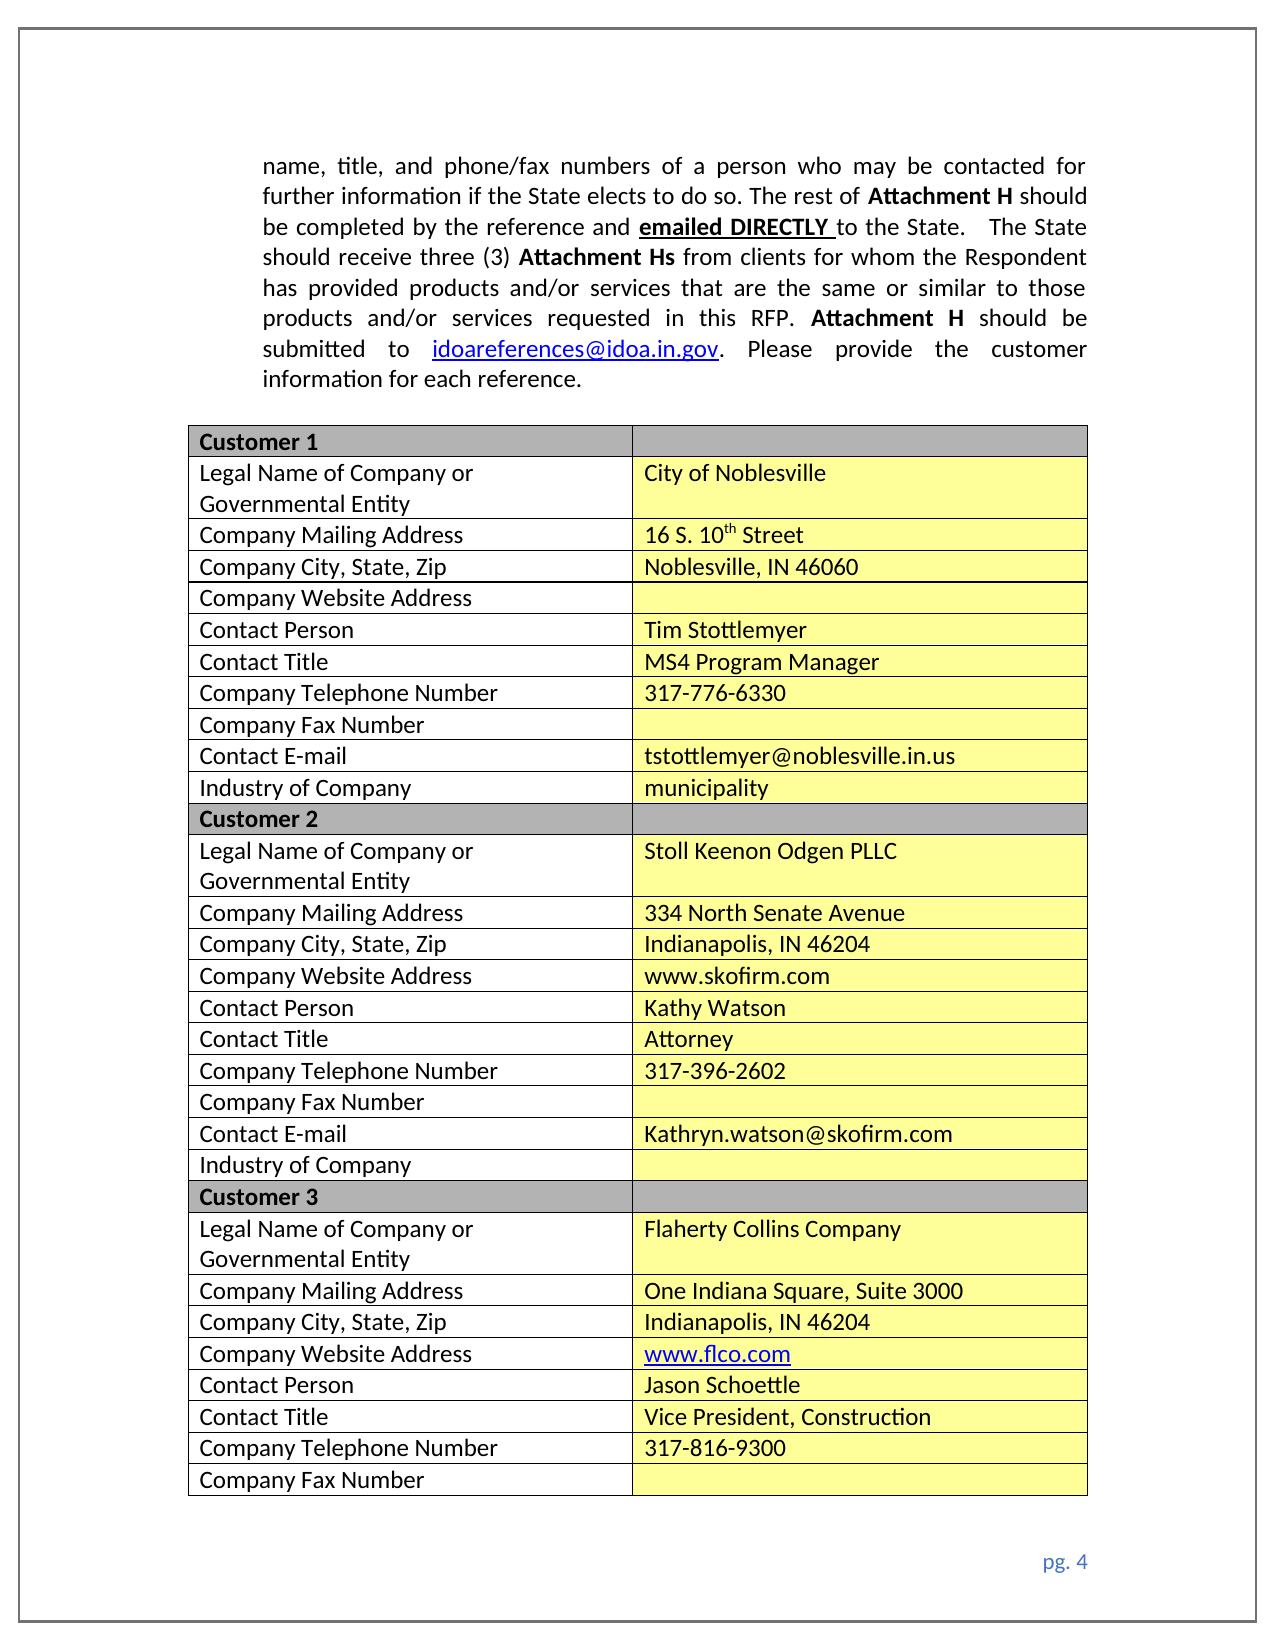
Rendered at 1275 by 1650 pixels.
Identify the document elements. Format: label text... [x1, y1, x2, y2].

table_cell 317-816-9300 [633, 1433, 1087, 1463]
table_cell Legal Name of Company or Governmental Entity [189, 1213, 632, 1274]
table_cell Company Website Address [189, 1338, 632, 1368]
table_cell [633, 1150, 1087, 1180]
table_cell municipality [633, 772, 1087, 802]
table_cell [633, 1086, 1087, 1117]
table_cell Kathy Watson [633, 992, 1087, 1022]
table_cell Stoll Keenon Odgen PLLC [633, 835, 1087, 896]
table_cell Company Fax Number [189, 709, 632, 739]
table_cell Tim Stottlemyer [633, 614, 1087, 644]
table_cell Legal Name of Company or Governmental Entity [189, 835, 632, 896]
table_cell Company City, State, Zip [189, 551, 632, 581]
table_cell Legal Name of Company or Governmental Entity [189, 457, 632, 518]
table_cell Company Website Address [189, 583, 632, 613]
table_cell City of Noblesville [633, 457, 1087, 518]
table_cell Contact E-mail [189, 740, 632, 771]
table_cell [633, 1464, 1087, 1495]
table_cell Industry of Company [189, 1150, 632, 1180]
table_header Customer 1 [189, 426, 632, 456]
table_cell Contact Title [189, 1023, 632, 1054]
table_cell [633, 804, 1087, 834]
table_cell [633, 709, 1087, 739]
table_cell Company Fax Number [189, 1464, 632, 1495]
table_cell Company Mailing Address [189, 1275, 632, 1305]
table_cell Contact Person [189, 614, 632, 644]
table_cell Company City, State, Zip [189, 929, 632, 959]
table_cell 317-396-2602 [633, 1055, 1087, 1085]
table_cell Flaherty Collins Company [633, 1213, 1087, 1274]
table_cell Company Telephone Number [189, 1433, 632, 1463]
table_cell Company Mailing Address [189, 897, 632, 928]
table_cell 334 North Senate Avenue [633, 897, 1087, 928]
table_cell Company City, State, Zip [189, 1306, 632, 1337]
table_cell Contact Title [189, 646, 632, 676]
table_cell Company Telephone Number [189, 677, 632, 708]
table_header [633, 426, 1087, 456]
table_cell Indianapolis, IN 46204 [633, 1306, 1087, 1337]
table_cell One Indiana Square, Suite 3000 [633, 1275, 1087, 1305]
table_cell Company Telephone Number [189, 1055, 632, 1085]
table_cell tstottlemyer@noblesville.in.us [633, 740, 1087, 771]
table_cell Kathryn.watson@skofirm.com [633, 1118, 1087, 1148]
table_cell Customer 3 [189, 1181, 632, 1212]
table_cell 317-776-6330 [633, 677, 1087, 708]
table_cell Contact Person [189, 992, 632, 1022]
table_cell Company Mailing Address [189, 519, 632, 550]
table_cell Indianapolis, IN 46204 [633, 929, 1087, 959]
table_cell Company Fax Number [189, 1086, 632, 1117]
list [187, 150, 1087, 394]
table_cell Contact Title [189, 1401, 632, 1432]
table_cell [633, 583, 1087, 613]
table_cell Noblesville, IN 46060 [633, 551, 1087, 581]
table_cell Customer 2 [189, 804, 632, 834]
table_cell www.skofirm.com [633, 960, 1087, 991]
table_cell Vice President, Construction [633, 1401, 1087, 1432]
table_cell Contact E-mail [189, 1118, 632, 1148]
table_cell Jason Schoettle [633, 1370, 1087, 1400]
table_cell 16 S. 10th Street [633, 519, 1087, 550]
table_cell MS4 Program Manager [633, 646, 1087, 676]
table_cell Contact Person [189, 1370, 632, 1400]
table_cell Industry of Company [189, 772, 632, 802]
table_cell [633, 1181, 1087, 1212]
table_cell Company Website Address [189, 960, 632, 991]
table_cell Attorney [633, 1023, 1087, 1054]
table_cell www.flco.com [633, 1338, 1087, 1368]
